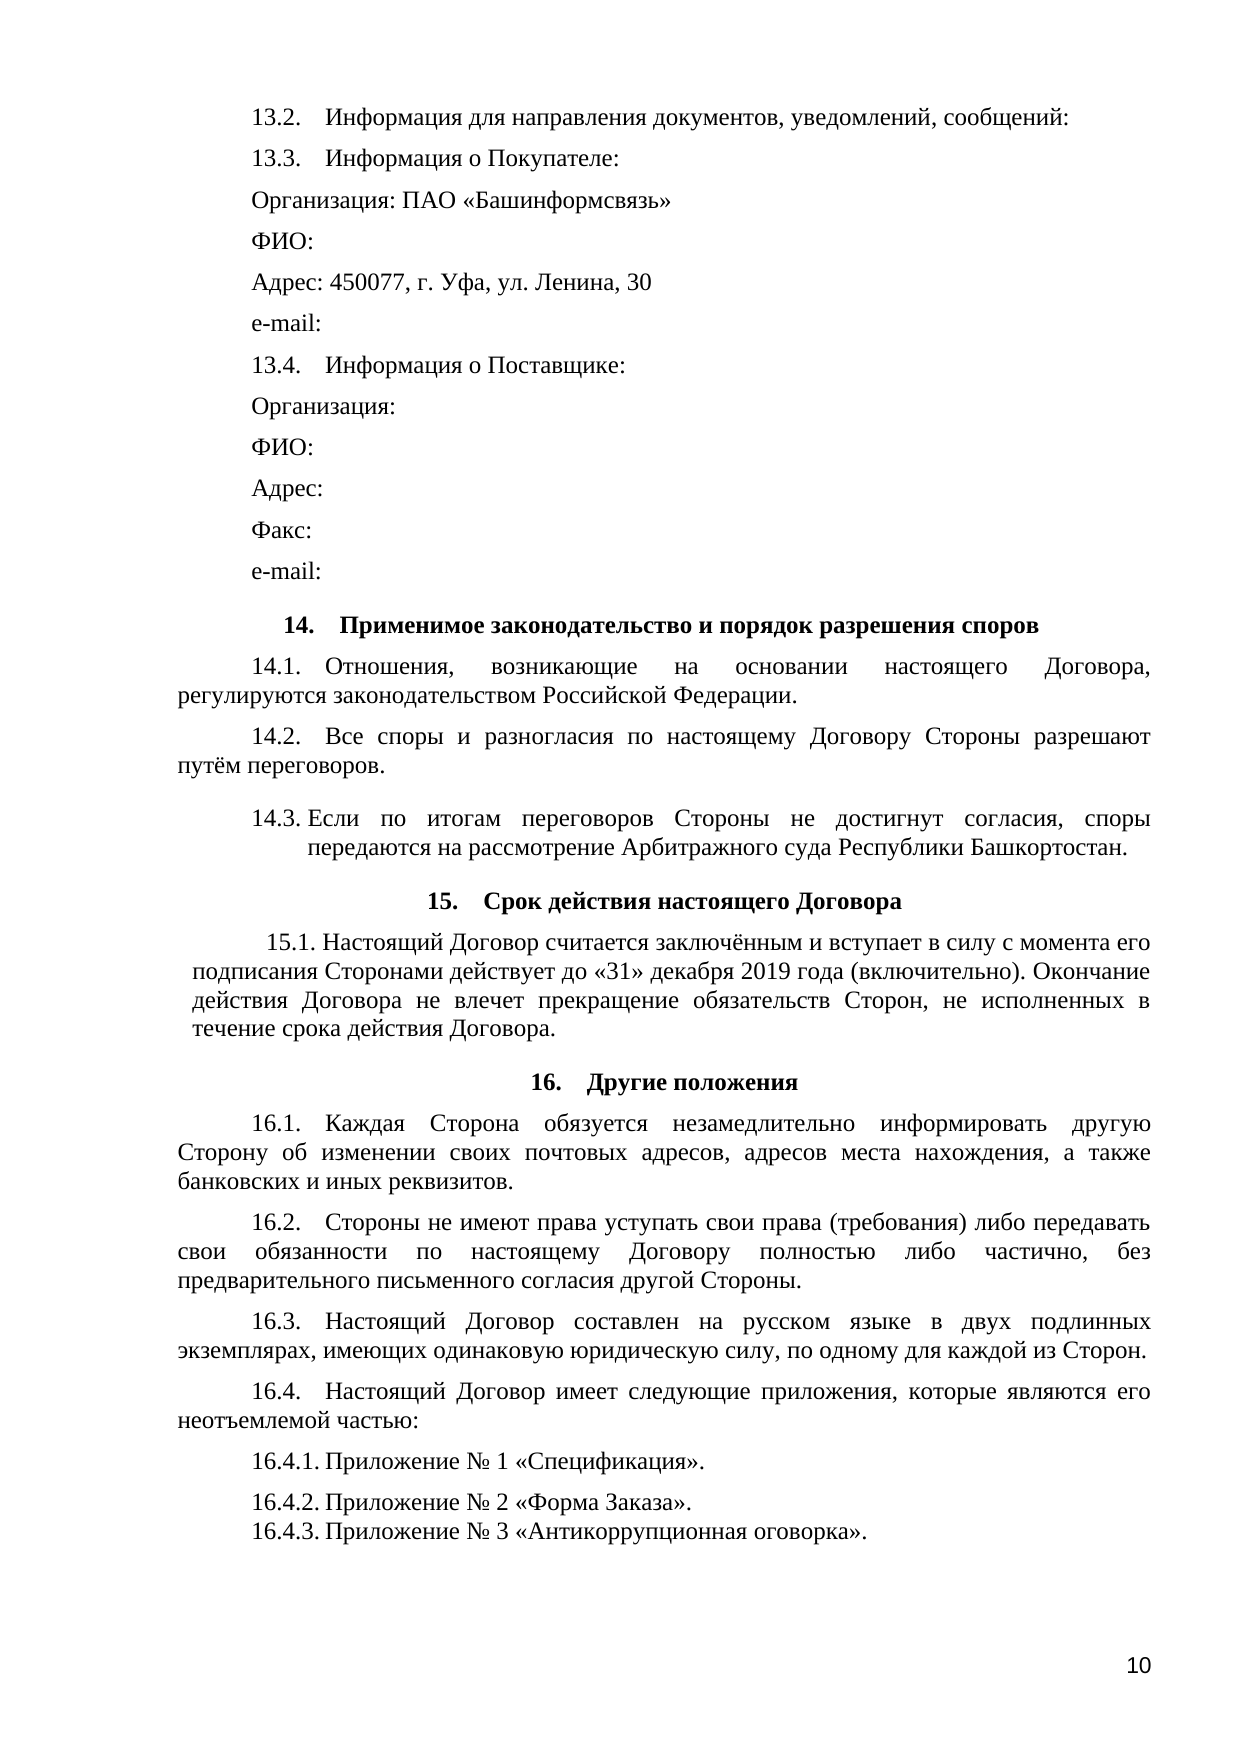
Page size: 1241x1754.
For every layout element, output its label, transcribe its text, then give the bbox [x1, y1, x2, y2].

list Информация о Поставщике: [177, 350, 1152, 378]
list Каждая Сторона обязуется незамедлительно информировать другую Сторону об изменении своих почтовых адресов, адресов места нахождения, а также банковских и иных реквизитов. [177, 1108, 1152, 1195]
text ФИО: [177, 226, 1152, 255]
list Настоящий Договор составлен на русском языке в двух подлинных экземплярах, имеющих одинаковую юридическую силу, по одному для каждой из Сторон. [177, 1306, 1152, 1363]
text e-mail: [177, 308, 1152, 337]
list Информация о Покупателе: [177, 143, 1152, 172]
text 15.1. Настоящий Договор считается заключённым и вступает в силу с момента его подписания Сторонами действует до «31» декабря 2019 года (включительно). Окончание действия Договора не влечет прекращение обязательств Сторон, не исполненных в течение срока действия Договора. [192, 927, 1152, 1042]
text ФИО: [177, 432, 1152, 461]
text Организация: [177, 391, 1152, 420]
list Приложение № 2 «Форма Заказа». [177, 1487, 1152, 1516]
list Срок действия настоящего Договора [177, 886, 1152, 915]
text Адрес: [177, 473, 1152, 502]
list Другие положения [177, 1067, 1152, 1096]
list Стороны не имеют права уступать свои права (требования) либо передавать свои обязанности по настоящему Договору полностью либо частично, без предварительного письменного согласия другой Стороны. [177, 1207, 1152, 1293]
text Организация: ПАО «Башинформсвязь» [177, 185, 1152, 213]
text Факс: [177, 515, 1152, 543]
list Приложение № 1 «Спецификация». [177, 1446, 1152, 1475]
list Если по итогам переговоров Стороны не достигнут согласия, споры передаются на рассмотрение Арбитражного суда Республики Башкортостан. [251, 803, 1152, 861]
text e-mail: [177, 556, 1152, 585]
list Настоящий Договор имеет следующие приложения, которые являются его неотъемлемой частью: [177, 1376, 1152, 1433]
list Отношения, возникающие на основании настоящего Договора, регулируются законодательством Российской Федерации. [177, 651, 1152, 708]
list Приложение № 3 «Антикоррупционная оговорка». [177, 1516, 1152, 1545]
list Все споры и разногласия по настоящему Договору Стороны разрешают путём переговоров. [177, 721, 1152, 778]
text Адрес: 450077, г. Уфа, ул. Ленина, 30 [177, 267, 1152, 296]
list Информация для направления документов, уведомлений, сообщений: [177, 102, 1152, 131]
list Применимое законодательство и порядок разрешения споров [177, 610, 1152, 638]
